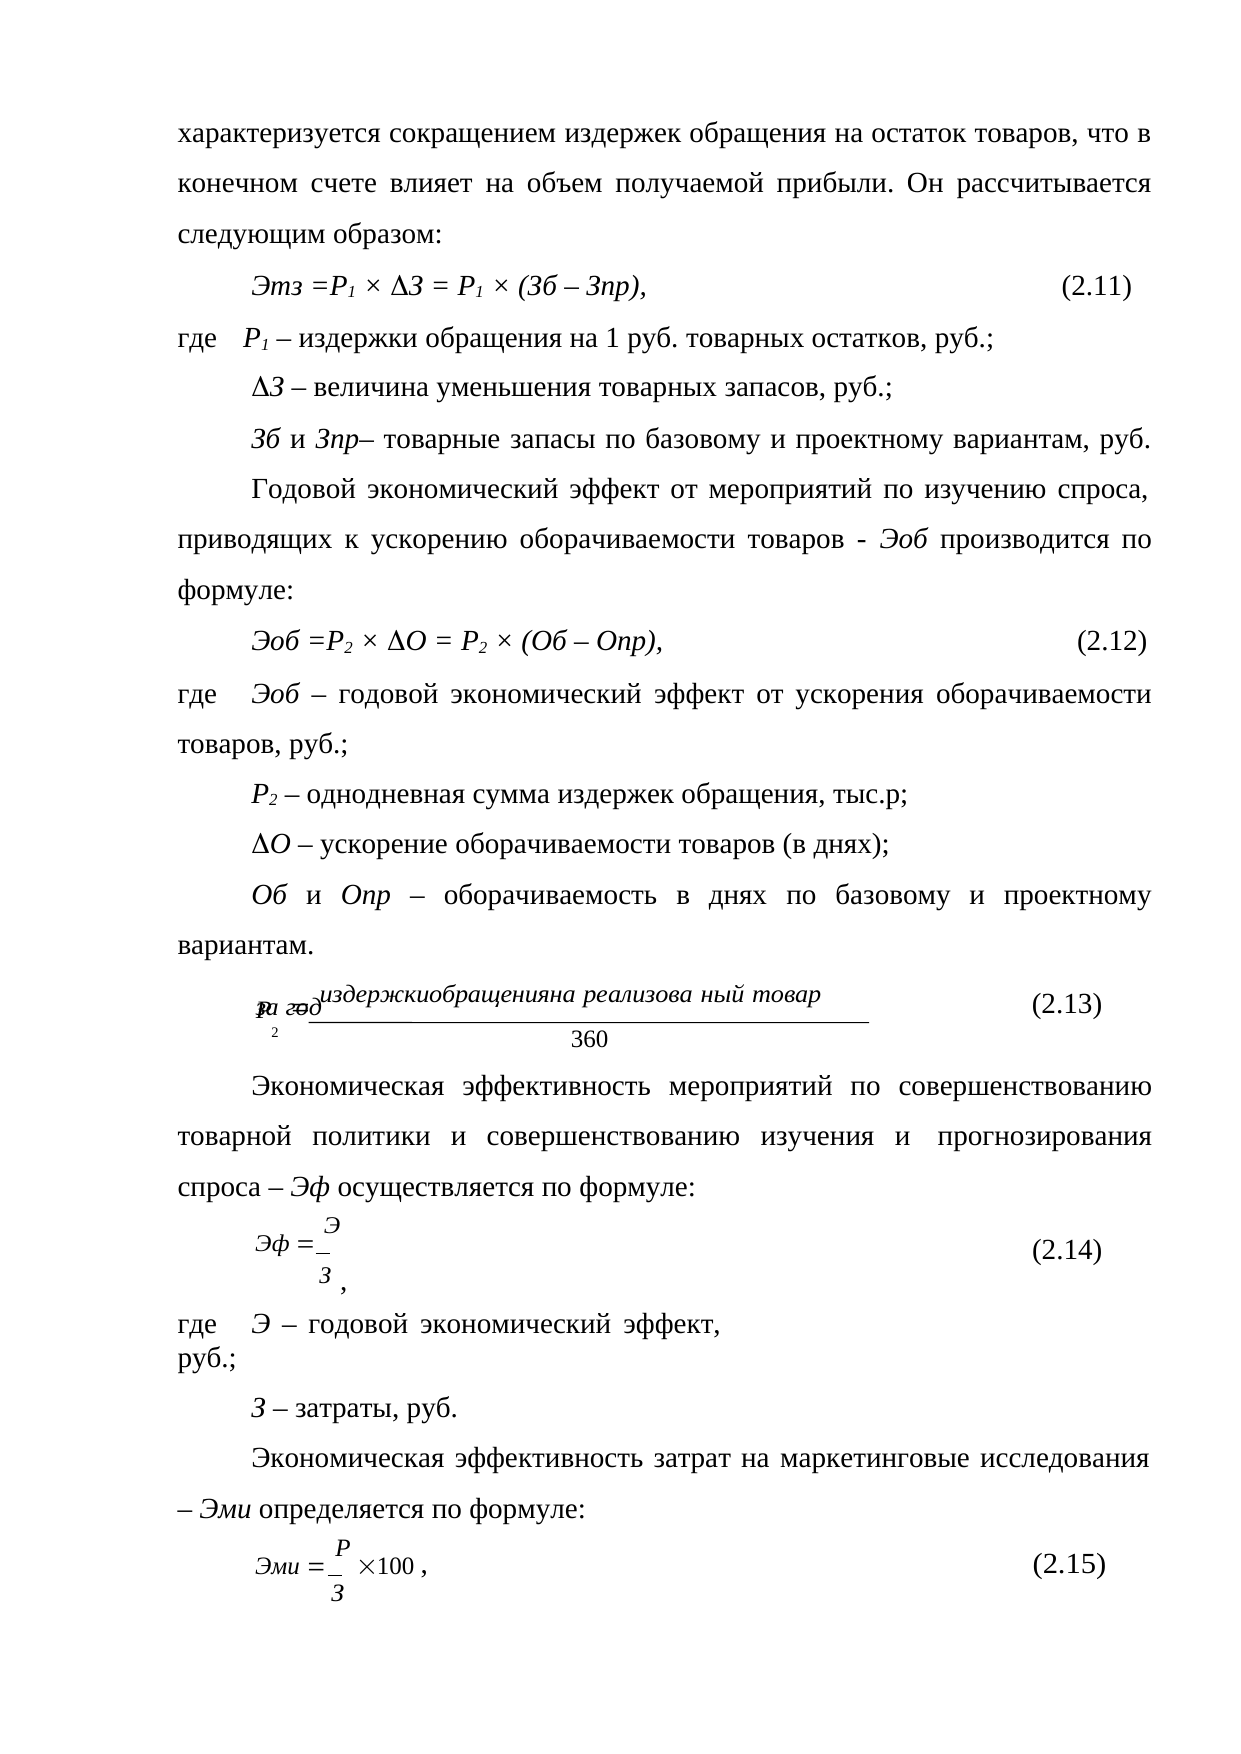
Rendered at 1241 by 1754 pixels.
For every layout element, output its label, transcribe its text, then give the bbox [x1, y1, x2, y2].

text приводящих к ускорению оборачиваемости товаров - Эоб производится по формуле: [177, 521, 1152, 605]
text З – затраты, руб. [251, 1390, 720, 1424]
text Р  издержкиобращенияна реализова ный товар за год [256, 984, 821, 1021]
text Зб и Зпр– товарные запасы по базовому и проектному вариантам, руб. Годовой экономический эффект от мероприятий по изучению спроса, [251, 421, 1152, 504]
text З , [319, 1259, 720, 1290]
text где Эоб – годовой экономический эффект от ускорения оборачиваемости товаров, руб.; [177, 676, 1152, 760]
text Эми  Р 100 , (2.15) [255, 1543, 1152, 1583]
text характеризуется сокращением издержек обращения на остаток товаров, что в конечном счете влияет на объем получаемой прибыли. Он рассчитывается следующим образом: [177, 115, 1152, 249]
text Экономическая эффективность мероприятий по совершенствованию товарной политики и совершенствованию изучения и прогнозирования спроса – Эф осуществляется по формуле: [177, 1068, 1152, 1202]
text Экономическая эффективность затрат на маркетинговые исследования [251, 1441, 1152, 1474]
text Эоб =Р2 × О = Р2 × (Об – Опр), (2.12) [251, 622, 1152, 658]
text Об и Опр – оборачиваемость в днях по базовому и проектному вариантам. [177, 877, 1152, 961]
text где Р1 – издержки обращения на 1 руб. товарных остатков, руб.; [177, 320, 1152, 354]
text Эф  Э [255, 1220, 720, 1259]
text где Э – годовой экономический эффект, руб.; [177, 1306, 720, 1373]
text 2 360 [271, 1024, 1152, 1053]
text О – ускорение оборачиваемости товаров (в днях); [251, 826, 1152, 859]
text (2.13) [1035, 996, 1098, 1017]
text З [331, 1583, 1152, 1607]
text (2.14) [1032, 1232, 1152, 1266]
text – Эми определяется по формуле: [177, 1491, 1152, 1524]
text Р2 – однодневная сумма издержек обращения, тыс.р; [251, 776, 1152, 810]
text З – величина уменьшения товарных запасов, руб.; [251, 369, 1152, 403]
text (2.13) [1097, 996, 1152, 1017]
text Этз =Р1 × З = Р1 × (Зб – Зпр), (2.11) [251, 266, 1152, 302]
